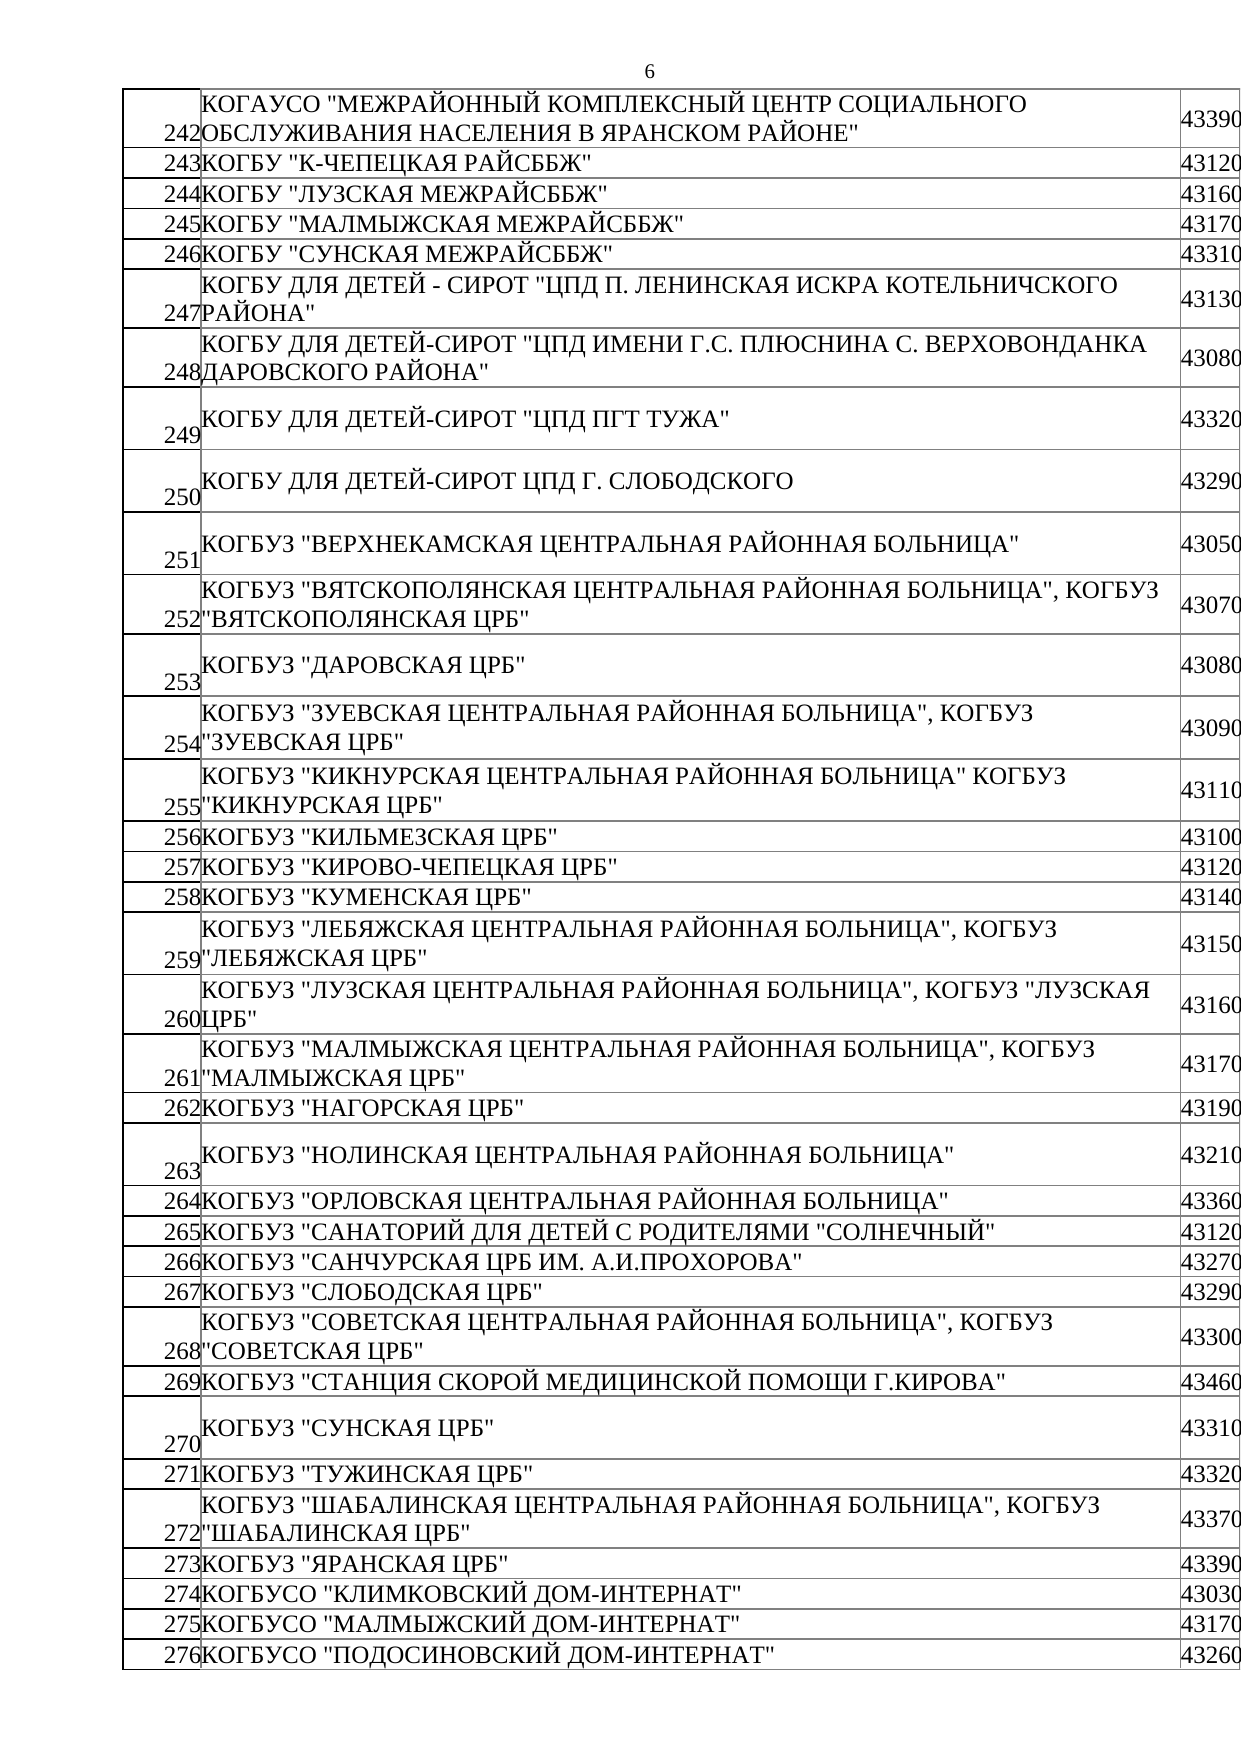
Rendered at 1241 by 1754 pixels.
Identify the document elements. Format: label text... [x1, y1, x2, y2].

table_cell 4332001453 [1181, 388, 1239, 449]
table_cell КОГБУЗ "ЯРАНСКАЯ ЦРБ" [202, 1549, 1180, 1577]
table_cell 245 [124, 209, 200, 238]
table_cell КОГБУЗ "КИРОВО-ЧЕПЕЦКАЯ ЦРБ" [202, 852, 1180, 881]
table_cell КОГБУСО "ПОДОСИНОВСКИЙ ДОМ-ИНТЕРНАТ" [202, 1640, 1180, 1668]
table_cell 258 [124, 883, 200, 911]
table_cell 247 [124, 270, 200, 327]
table_cell 4307015727 [1181, 575, 1239, 633]
table_cell КОГАУСО "МЕЖРАЙОННЫЙ КОМПЛЕКСНЫЙ ЦЕНТР СОЦИАЛЬНОГО ОБСЛУЖИВАНИЯ НАСЕЛЕНИЯ В ЯРАНСКОМ РАЙОНЕ" [202, 90, 1180, 147]
table_cell КОГБУЗ "ОРЛОВСКАЯ ЦЕНТРАЛЬНАЯ РАЙОННАЯ БОЛЬНИЦА" [202, 1186, 1180, 1215]
table_cell КОГБУЗ "ТУЖИНСКАЯ ЦРБ" [202, 1460, 1180, 1488]
table_cell 4339004742 [1181, 90, 1239, 147]
table_cell 257 [124, 852, 200, 881]
table_cell 270 [124, 1397, 200, 1458]
table_cell 4339001646 [1181, 1549, 1239, 1577]
table_cell 4314005783 [1181, 883, 1239, 911]
table_cell 264 [124, 1186, 200, 1215]
table_cell 4312028489 [1181, 148, 1239, 177]
table_cell 4332001333 [1181, 1460, 1239, 1488]
table_cell 269 [124, 1367, 200, 1395]
table_cell КОГБУЗ "САНЧУРСКАЯ ЦРБ ИМ. А.И.ПРОХОРОВА" [202, 1247, 1180, 1276]
table_cell 267 [124, 1277, 200, 1306]
table_cell 4303001297 [1181, 1579, 1239, 1608]
table_cell 259 [124, 913, 200, 974]
table_cell 271 [124, 1460, 200, 1488]
table_cell 4313003254 [1181, 270, 1239, 327]
table_cell КОГБУЗ "ВЯТСКОПОЛЯНСКАЯ ЦЕНТРАЛЬНАЯ РАЙОННАЯ БОЛЬНИЦА", КОГБУЗ "ВЯТСКОПОЛЯНСКАЯ ЦРБ" [202, 575, 1180, 633]
table_cell 251 [124, 513, 200, 574]
table_cell 274 [124, 1579, 200, 1608]
table_cell КОГБУ ДЛЯ ДЕТЕЙ - СИРОТ "ЦПД П. ЛЕНИНСКАЯ ИСКРА КОТЕЛЬНИЧСКОГО РАЙОНА" [202, 270, 1180, 327]
table_cell 260 [124, 975, 200, 1033]
table_cell 255 [124, 760, 200, 820]
table_cell 4336001013 [1181, 1186, 1239, 1215]
table_cell 4305001687 [1181, 513, 1239, 574]
table_cell КОГБУЗ "СТАНЦИЯ СКОРОЙ МЕДИЦИНСКОЙ ПОМОЩИ Г.КИРОВА" [202, 1367, 1180, 1395]
table_cell КОГБУ "МАЛМЫЖСКАЯ МЕЖРАЙСББЖ" [202, 209, 1180, 238]
table_cell 246 [124, 240, 200, 268]
table_cell КОГБУЗ "ЛУЗСКАЯ ЦЕНТРАЛЬНАЯ РАЙОННАЯ БОЛЬНИЦА", КОГБУЗ "ЛУЗСКАЯ ЦРБ" [202, 975, 1180, 1033]
table_cell КОГБУ "ЛУЗСКАЯ МЕЖРАЙСББЖ" [202, 179, 1180, 207]
table_cell КОГБУЗ "СОВЕТСКАЯ ЦЕНТРАЛЬНАЯ РАЙОННАЯ БОЛЬНИЦА", КОГБУЗ "СОВЕТСКАЯ ЦРБ" [202, 1308, 1180, 1365]
table_cell 250 [124, 450, 200, 511]
table_cell 4331001122 [1181, 1397, 1239, 1458]
table_cell 4316000974 [1181, 975, 1239, 1033]
table_cell КОГБУЗ "КИЛЬМЕЗСКАЯ ЦРБ" [202, 822, 1180, 851]
table_cell 4327000944 [1181, 1247, 1239, 1276]
table_cell КОГБУЗ "ЗУЕВСКАЯ ЦЕНТРАЛЬНАЯ РАЙОННАЯ БОЛЬНИЦА", КОГБУЗ "ЗУЕВСКАЯ ЦРБ" [202, 697, 1180, 758]
table_cell КОГБУЗ "САНАТОРИЙ ДЛЯ ДЕТЕЙ С РОДИТЕЛЯМИ "СОЛНЕЧНЫЙ" [202, 1217, 1180, 1245]
table_cell 4331001806 [1181, 240, 1239, 268]
table_cell КОГБУЗ "ВЕРХНЕКАМСКАЯ ЦЕНТРАЛЬНАЯ РАЙОННАЯ БОЛЬНИЦА" [202, 513, 1180, 574]
table_cell 4326001695 [1181, 1640, 1239, 1668]
table_cell 249 [124, 388, 200, 449]
table_cell 254 [124, 697, 200, 758]
table_cell 4317001900 [1181, 1610, 1239, 1638]
table_cell 4319000468 [1181, 1093, 1239, 1122]
table_cell 268 [124, 1308, 200, 1365]
table_cell 266 [124, 1247, 200, 1276]
table_cell 261 [124, 1035, 200, 1092]
table_cell КОГБУЗ "ШАБАЛИНСКАЯ ЦЕНТРАЛЬНАЯ РАЙОННАЯ БОЛЬНИЦА", КОГБУЗ "ШАБАЛИНСКАЯ ЦРБ" [202, 1490, 1180, 1547]
table_cell 4346013360 [1181, 1367, 1239, 1395]
table_cell 244 [124, 179, 200, 207]
table_cell 275 [124, 1610, 200, 1638]
table_cell 265 [124, 1217, 200, 1245]
table_cell 4315001100 [1181, 913, 1239, 974]
table_cell 243 [124, 148, 200, 177]
table_cell КОГБУЗ "КИКНУРСКАЯ ЦЕНТРАЛЬНАЯ РАЙОННАЯ БОЛЬНИЦА" КОГБУЗ "КИКНУРСКАЯ ЦРБ" [202, 760, 1180, 820]
table_cell 253 [124, 635, 200, 695]
table_cell КОГБУ ДЛЯ ДЕТЕЙ-СИРОТ "ЦПД ПГТ ТУЖА" [202, 388, 1180, 449]
table_cell 262 [124, 1093, 200, 1122]
table_cell КОГБУЗ "НАГОРСКАЯ ЦРБ" [202, 1093, 1180, 1122]
table_cell КОГБУ ДЛЯ ДЕТЕЙ-СИРОТ "ЦПД ИМЕНИ Г.С. ПЛЮСНИНА С. ВЕРХОВОНДАНКА ДАРОВСКОГО РАЙОНА" [202, 329, 1180, 386]
table_cell 4308002110 [1181, 329, 1239, 386]
table_cell КОГБУЗ "СЛОБОДСКАЯ ЦРБ" [202, 1277, 1180, 1306]
table_cell 4321002053 [1181, 1124, 1239, 1185]
table_cell 4310001178 [1181, 822, 1239, 851]
table_cell КОГБУЗ "ДАРОВСКАЯ ЦРБ" [202, 635, 1180, 695]
table_cell 248 [124, 329, 200, 386]
table_cell 242 [124, 90, 200, 147]
table_cell 272 [124, 1490, 200, 1547]
table_cell КОГБУЗ "КУМЕНСКАЯ ЦРБ" [202, 883, 1180, 911]
table_cell КОГБУЗ "ЛЕБЯЖСКАЯ ЦЕНТРАЛЬНАЯ РАЙОННАЯ БОЛЬНИЦА", КОГБУЗ "ЛЕБЯЖСКАЯ ЦРБ" [202, 913, 1180, 974]
table_cell 4330000334 [1181, 1308, 1239, 1365]
table_cell 263 [124, 1124, 200, 1185]
table_cell КОГБУЗ "МАЛМЫЖСКАЯ ЦЕНТРАЛЬНАЯ РАЙОННАЯ БОЛЬНИЦА", КОГБУЗ "МАЛМЫЖСКАЯ ЦРБ" [202, 1035, 1180, 1092]
table_cell 4312005548 [1181, 852, 1239, 881]
table_cell КОГБУЗ "НОЛИНСКАЯ ЦЕНТРАЛЬНАЯ РАЙОННАЯ БОЛЬНИЦА" [202, 1124, 1180, 1185]
table_cell 273 [124, 1549, 200, 1577]
table_cell 256 [124, 822, 200, 851]
table_cell 4317002283 [1181, 1035, 1239, 1092]
table_cell 4316003140 [1181, 179, 1239, 207]
table_cell 4309006333 [1181, 697, 1239, 758]
table_cell КОГБУСО "КЛИМКОВСКИЙ ДОМ-ИНТЕРНАТ" [202, 1579, 1180, 1608]
table_cell КОГБУСО "МАЛМЫЖСКИЙ ДОМ-ИНТЕРНАТ" [202, 1610, 1180, 1638]
table_cell 4311001011 [1181, 760, 1239, 820]
table_cell 4329015939 [1181, 1277, 1239, 1306]
table_cell КОГБУ "К-ЧЕПЕЦКАЯ РАЙСББЖ" [202, 148, 1180, 177]
table_cell КОГБУЗ "СУНСКАЯ ЦРБ" [202, 1397, 1180, 1458]
table_cell 4337001270 [1181, 1490, 1239, 1547]
table_cell 252 [124, 575, 200, 633]
table_cell 4317004940 [1181, 209, 1239, 238]
table_cell КОГБУ ДЛЯ ДЕТЕЙ-СИРОТ ЦПД Г. СЛОБОДСКОГО [202, 450, 1180, 511]
table_cell 4308004069 [1181, 635, 1239, 695]
table_cell 4329005232 [1181, 450, 1239, 511]
table_cell 4312037395 [1181, 1217, 1239, 1245]
table_cell КОГБУ "СУНСКАЯ МЕЖРАЙСББЖ" [202, 240, 1180, 268]
table_cell 276 [124, 1640, 200, 1668]
